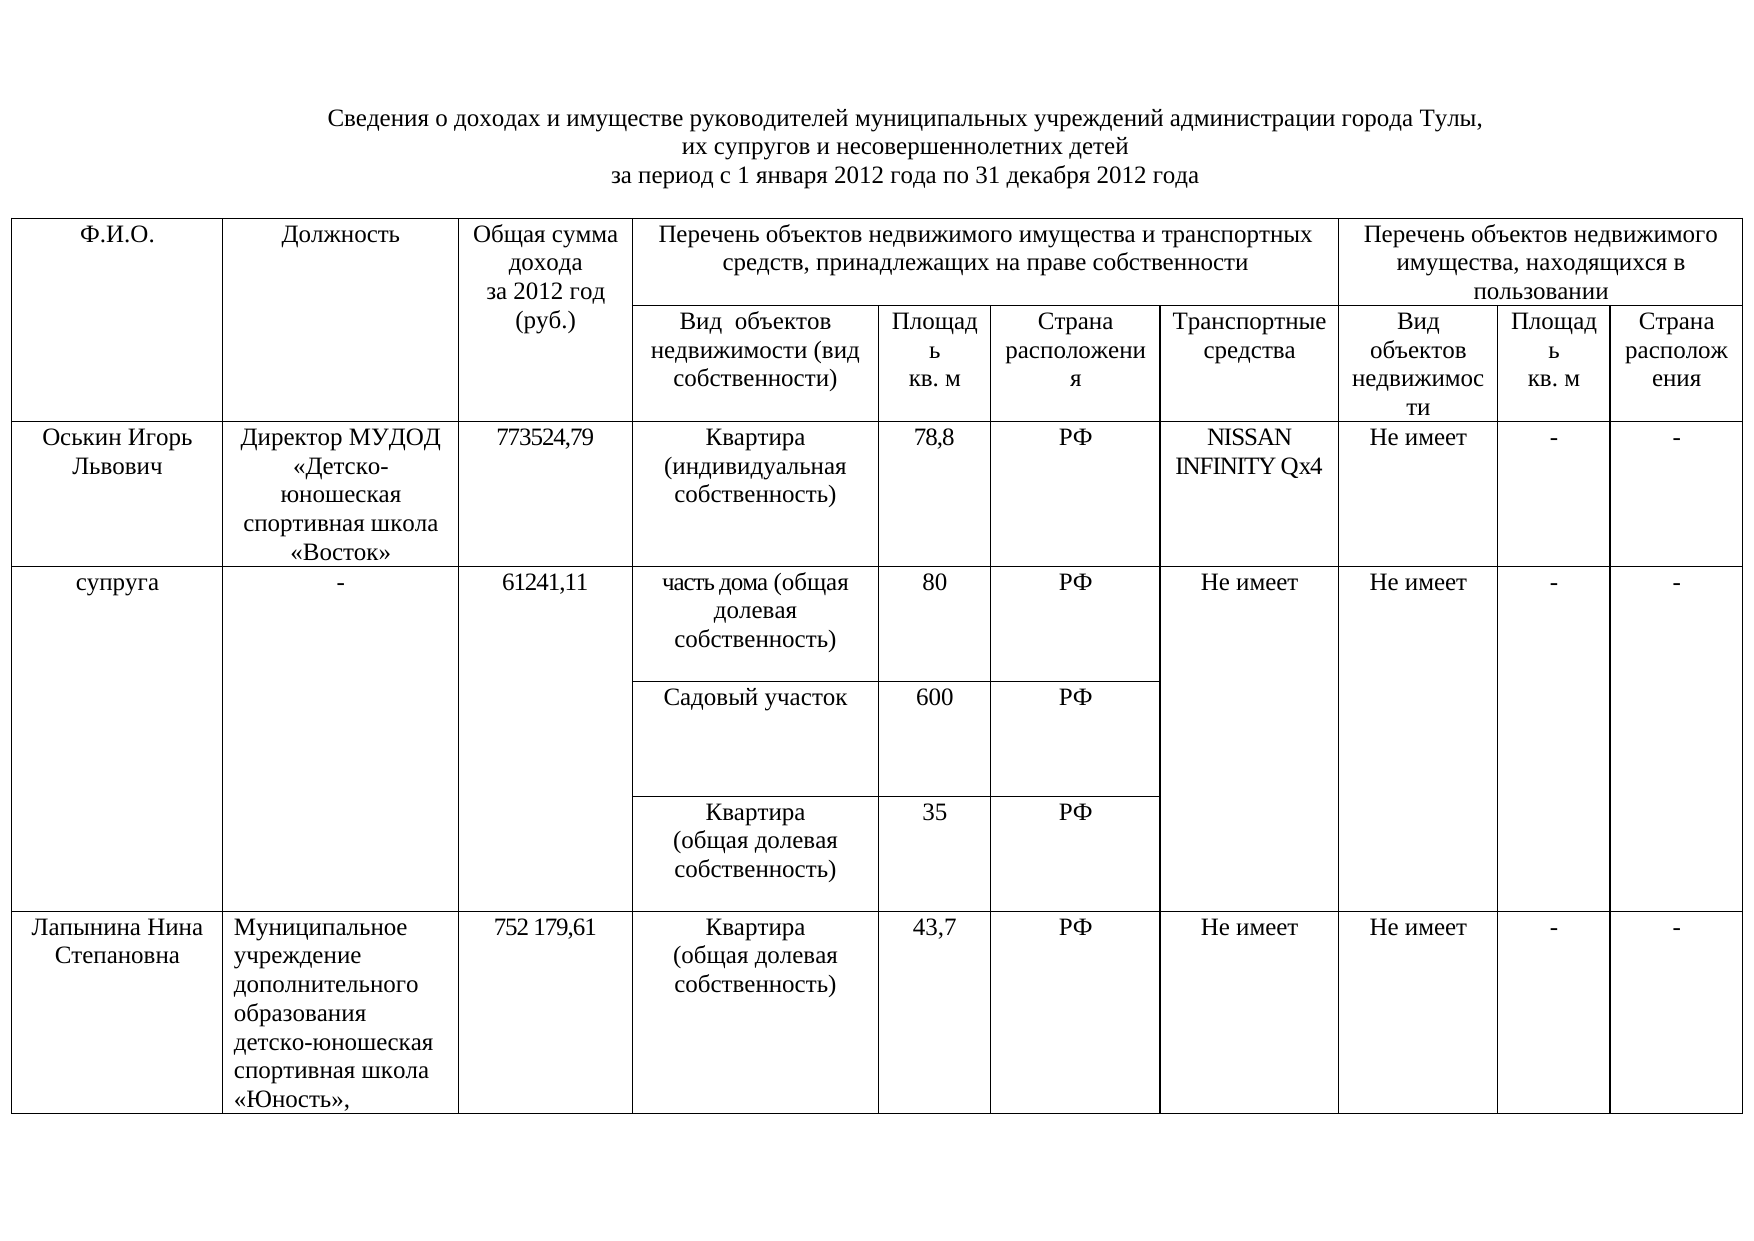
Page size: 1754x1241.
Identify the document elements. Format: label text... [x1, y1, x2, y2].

text их супругов и несовершеннолетних детей [56, 131, 1754, 160]
table_cell РФ [991, 567, 1159, 681]
table_cell РФ [991, 797, 1159, 911]
table_cell 600 [879, 682, 990, 796]
table_cell Страна расположения [991, 306, 1159, 421]
table_cell 43,7 [879, 912, 990, 1113]
table_cell 80 [879, 567, 990, 681]
table_cell Не имеет [1339, 422, 1497, 566]
table_cell NISSAN INFINITY Qх4 [1161, 422, 1338, 566]
table_header Перечень объектов недвижимого имущества и транспортных средств, принадлежащих на праве собственности [633, 219, 1338, 305]
table_cell - [1611, 567, 1742, 911]
table_cell РФ [991, 422, 1159, 566]
text за период с 1 января 2012 года по 31 декабря 2012 года [56, 160, 1754, 189]
table_cell Директор МУДОД «Детско-юношеская спортивная школа «Восток» [223, 422, 458, 566]
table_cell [223, 912, 458, 1113]
table_cell Не имеет [1161, 567, 1338, 911]
table_cell Оськин Игорь Львович [12, 422, 222, 566]
table_cell - [1611, 422, 1742, 566]
table_cell - [1498, 912, 1609, 1113]
table_cell Вид объектов недвижимости (вид собственности) [633, 306, 878, 421]
table_cell - [223, 567, 458, 911]
table_cell Не имеет [1339, 912, 1497, 1113]
table_cell 78,8 [879, 422, 990, 566]
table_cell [633, 912, 878, 1113]
table_cell Садовый участок [633, 682, 878, 796]
table_cell 773524,79 [459, 422, 632, 566]
table_header Должность [223, 219, 458, 421]
table_cell Квартира (индивидуальная собственность) [633, 422, 878, 566]
table_cell 35 [879, 797, 990, 911]
table_cell часть дома (общая долевая собственность) [633, 567, 878, 681]
table_cell 752 179,61 [459, 912, 632, 1113]
table_cell Транспортные средства [1161, 306, 1338, 421]
table_cell Не имеет [1339, 567, 1497, 911]
table_cell - [1498, 422, 1609, 566]
table_cell Страна расположения [1611, 306, 1742, 421]
text Сведения о доходах и имуществе руководителей муниципальных учреждений администрации города Тулы, [56, 103, 1754, 131]
table_cell Площадь кв. м [879, 306, 990, 421]
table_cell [12, 912, 222, 1113]
table_header Ф.И.О. [12, 219, 222, 421]
table_cell 61241,11 [459, 567, 632, 911]
table_cell РФ [991, 682, 1159, 796]
table_cell Вид объектов недвижимости [1339, 306, 1497, 421]
table_header Общая сумма дохода за 2012 год (руб.) [459, 219, 632, 421]
table_cell РФ [991, 912, 1159, 1113]
table_header Перечень объектов недвижимого имущества, находящихся в пользовании [1339, 219, 1742, 305]
table_cell - [1498, 567, 1609, 911]
table_cell супруга [12, 567, 222, 911]
table_cell Площадь кв. м [1498, 306, 1609, 421]
table_cell - [1611, 912, 1742, 1113]
table_cell Не имеет [1161, 912, 1338, 1113]
table_cell Квартира (общая долевая собственность) [633, 797, 878, 911]
